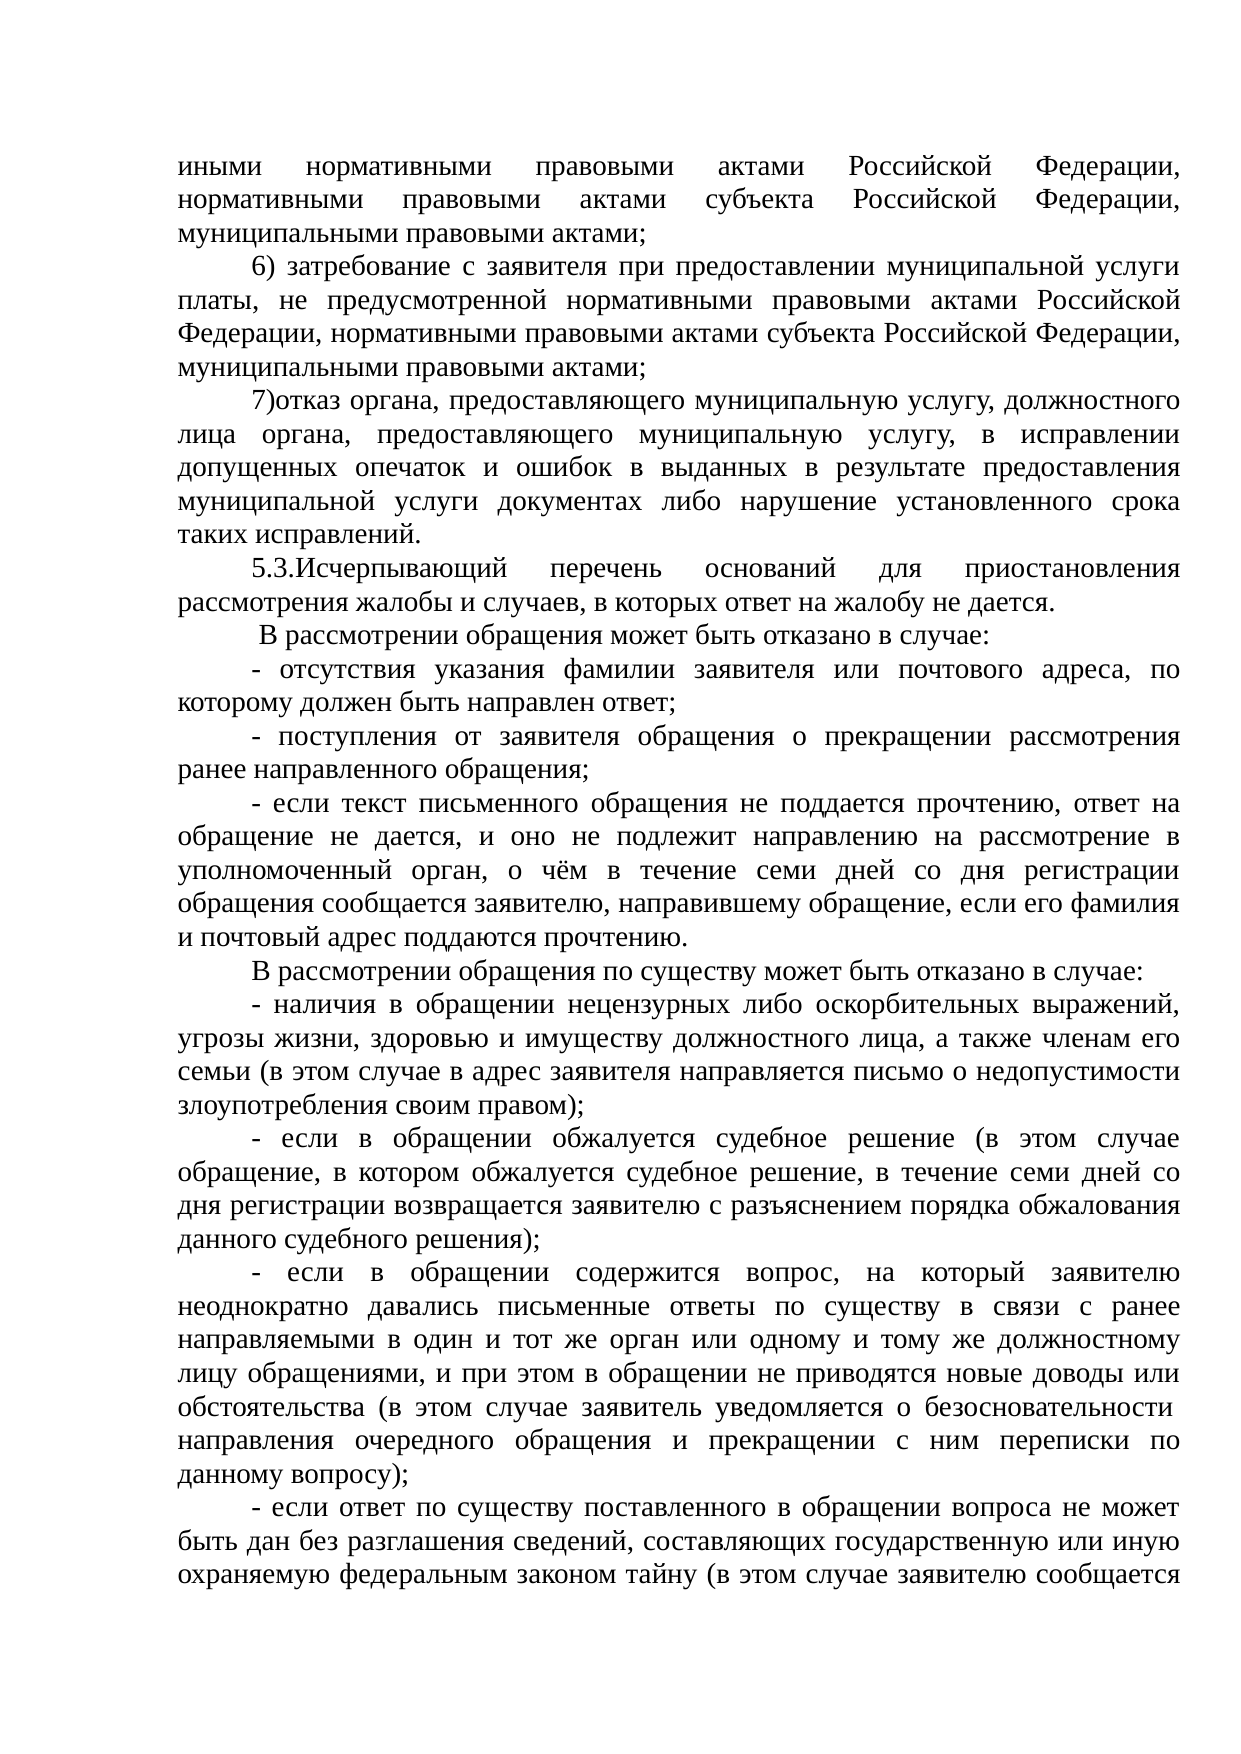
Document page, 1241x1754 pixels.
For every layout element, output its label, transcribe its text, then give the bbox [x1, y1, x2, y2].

text В рассмотрении обращения может быть отказано в случае: [177, 617, 1181, 651]
text 6) затребование с заявителя при предоставлении муниципальной услуги платы, не предусмотренной нормативными правовыми актами Российской Федерации, нормативными правовыми актами субъекта Российской Федерации, муниципальными правовыми актами; [177, 248, 1181, 382]
text - если текст письменного обращения не поддается прочтению, ответ на обращение не дается, и оно не подлежит направлению на рассмотрение в уполномоченный орган, о чём в течение семи дней со дня регистрации обращения сообщается заявителю, направившему обращение, если его фамилия и почтовый адрес поддаются прочтению. [177, 785, 1181, 953]
text 5.3.Исчерпывающий перечень оснований для приостановления рассмотрения жалобы и случаев, в которых ответ на жалобу не дается. [177, 550, 1181, 617]
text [177, 1489, 1181, 1590]
text В рассмотрении обращения по существу может быть отказано в случае: [177, 953, 1181, 986]
text - отсутствия указания фамилии заявителя или почтового адреса, по которому должен быть направлен ответ; [177, 651, 1181, 718]
text - поступления от заявителя обращения о прекращении рассмотрения ранее направленного обращения; [177, 718, 1181, 785]
text - наличия в обращении нецензурных либо оскорбительных выражений, угрозы жизни, здоровью и имуществу должностного лица, а также членам его семьи (в этом случае в адрес заявителя направляется письмо о недопустимости злоупотребления своим правом); [177, 986, 1181, 1120]
text 7)отказ органа, предоставляющего муниципальную услугу, должностного лица органа, предоставляющего муниципальную услугу, в исправлении допущенных опечаток и ошибок в выданных в результате предоставления муниципальной услуги документах либо нарушение установленного срока таких исправлений. [177, 382, 1181, 550]
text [177, 148, 1181, 248]
text - если в обращении обжалуется судебное решение (в этом случае обращение, в котором обжалуется судебное решение, в течение семи дней со дня регистрации возвращается заявителю с разъяснением порядка обжалования данного судебного решения); [177, 1120, 1181, 1254]
text - если в обращении содержится вопрос, на который заявителю неоднократно давались письменные ответы по существу в связи с ранее направляемыми в один и тот же орган или одному и тому же должностному лицу обращениями, и при этом в обращении не приводятся новые доводы или обстоятельства (в этом случае заявитель уведомляется о безосновательности направления очередного обращения и прекращении с ним переписки по данному вопросу); [177, 1254, 1181, 1489]
